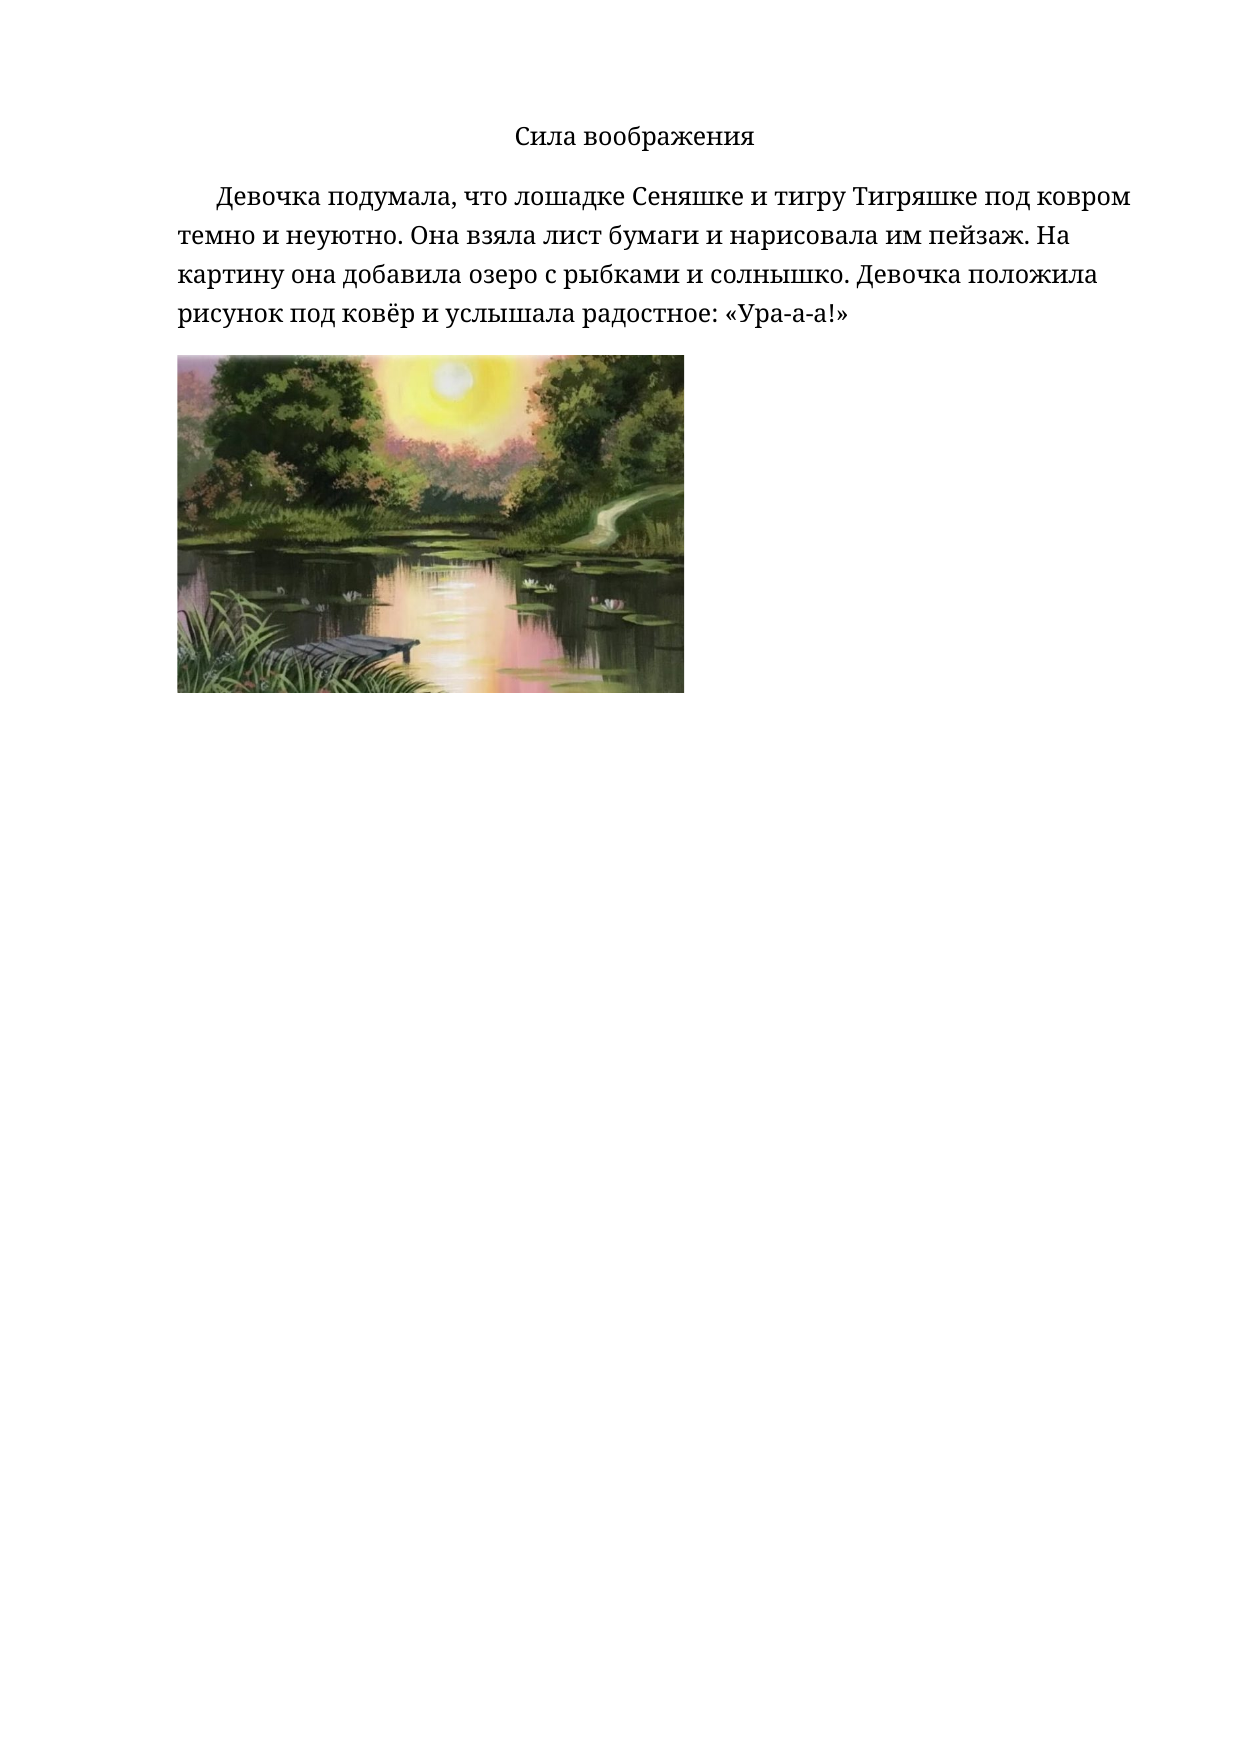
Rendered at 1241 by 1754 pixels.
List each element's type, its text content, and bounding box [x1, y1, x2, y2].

picture [177, 355, 685, 693]
text Девочка подумала, что лошадке Сеняшке и тигру Тигряшке под ковром темно и неуютно. Она взяла лист бумаги и нарисовала им пейзаж. На картину она добавила озеро с рыбками и солнышко. Девочка положила рисунок под ковёр и услышала радостное: «Ура-а-а!» [177, 178, 1152, 330]
text Сила воображения [177, 118, 1152, 152]
